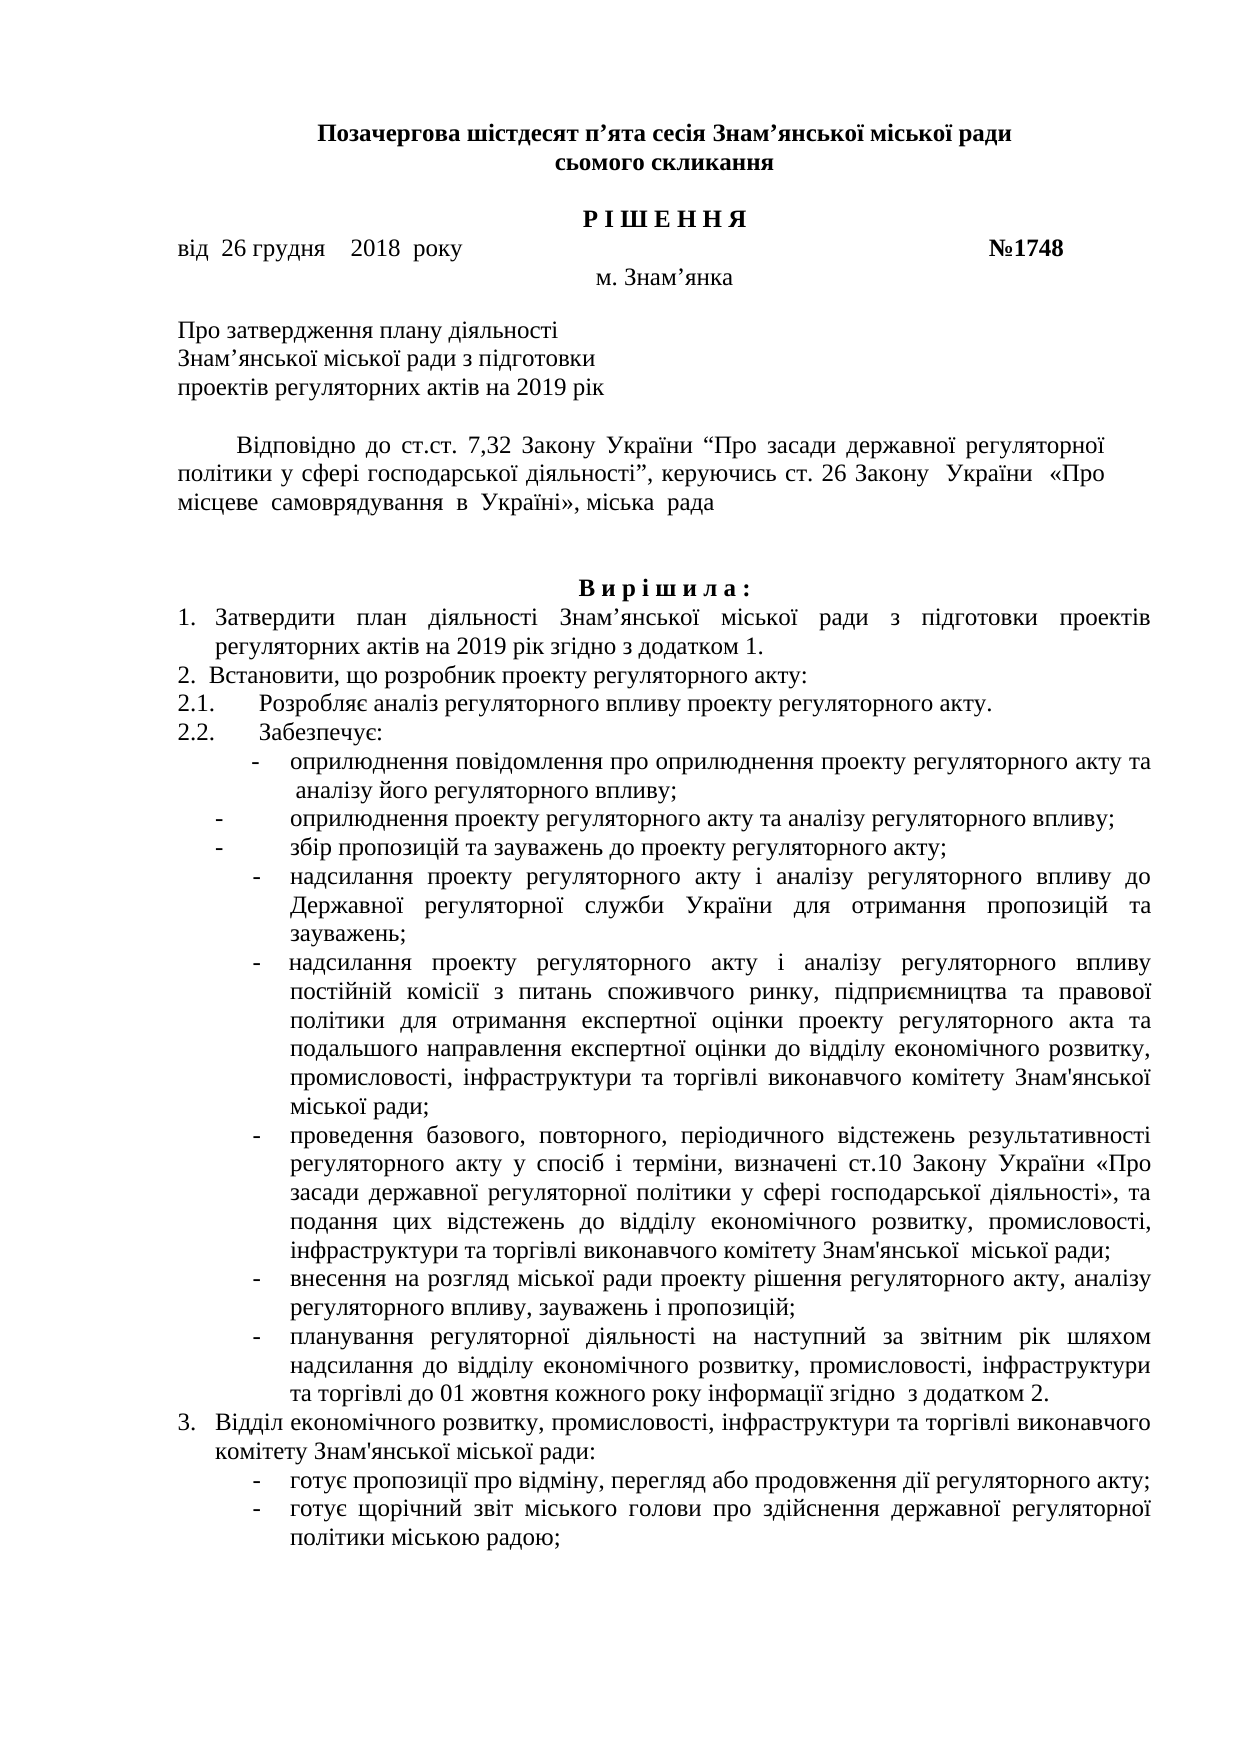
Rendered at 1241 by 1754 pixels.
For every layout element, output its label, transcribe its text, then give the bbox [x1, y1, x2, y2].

list оприлюднення проекту регуляторного акту та аналізу регуляторного впливу; [177, 803, 1152, 832]
list планування регуляторної діяльності на наступний за звітним рік шляхом надсилання до відділу економічного розвитку, промисловості, інфраструктури та торгівлі до 01 жовтня кожного року інформації згідно з додатком 2. [252, 1321, 1152, 1407]
text м. Знам’янка [177, 262, 1152, 291]
text В и р і ш и л а : [177, 573, 1152, 602]
text проектів регуляторних актів на 2019 рік [177, 372, 1106, 401]
list Розробляє аналіз регуляторного впливу проекту регуляторного акту. [177, 688, 1152, 717]
list готує щорічний звіт міського голови про здійснення державної регуляторної політики міською радою; [252, 1493, 1152, 1551]
text Відповідно до ст.ст. 7,32 Закону України “Про засади державної регуляторної політики у сфері господарської діяльності”, керуючись ст. 26 Закону України «Про місцеве самоврядування в Україні», міська рада [177, 430, 1106, 516]
text від 26 грудня 2018 року №1748 [177, 233, 1152, 262]
list Затвердити план діяльності Знам’янської міської ради з підготовки проектів регуляторних актів на 2019 рік згідно з додатком 1. [177, 602, 1152, 660]
text Знам’янської міської ради з підготовки [177, 343, 1152, 372]
list проведення базового, повторного, періодичного відстежень результативності регуляторного акту у спосіб і терміни, визначені ст.10 Закону України «Про засади державної регуляторної політики у сфері господарської діяльності», та подання цих відстежень до відділу економічного розвитку, промисловості, інфраструктури та торгівлі виконавчого комітету Знам'янської міської ради; [252, 1120, 1152, 1263]
list оприлюднення повідомлення про оприлюднення проекту регуляторного акту та аналізу його регуляторного впливу; [251, 746, 1152, 803]
text Позачергова шістдесят п’ята сесія Знам’янської міської ради [177, 118, 1152, 147]
list Відділ економічного розвитку, промисловості, інфраструктури та торгівлі виконавчого комітету Знам'янської міської ради: [177, 1407, 1152, 1465]
list готує пропозиції про відміну, перегляд або продовження дії регуляторного акту; [252, 1465, 1152, 1493]
text Р І Ш Е Н Н Я [177, 204, 1152, 233]
list збір пропозицій та зауважень до проекту регуляторного акту; [177, 832, 1152, 861]
list Забезпечує: [177, 717, 1152, 746]
list надсилання проекту регуляторного акту і аналізу регуляторного впливу до Державної регуляторної служби України для отримання пропозицій та зауважень; [252, 861, 1152, 947]
text 2. Встановити, що розробник проекту регуляторного акту: [177, 660, 1152, 688]
text сьомого скликання [177, 147, 1152, 176]
text Про затвердження плану діяльності [177, 315, 1152, 343]
list внесення на розгляд міської ради проекту рішення регуляторного акту, аналізу регуляторного впливу, зауважень і пропозицій; [252, 1263, 1152, 1321]
list надсилання проекту регуляторного акту і аналізу регуляторного впливу постійній комісії з питань споживчого ринку, підприємництва та правової політики для отримання експертної оцінки проекту регуляторного акта та подальшого направлення експертної оцінки до відділу економічного розвитку, промисловості, інфраструктури та торгівлі виконавчого комітету Знам'янської міської ради; [252, 947, 1152, 1120]
